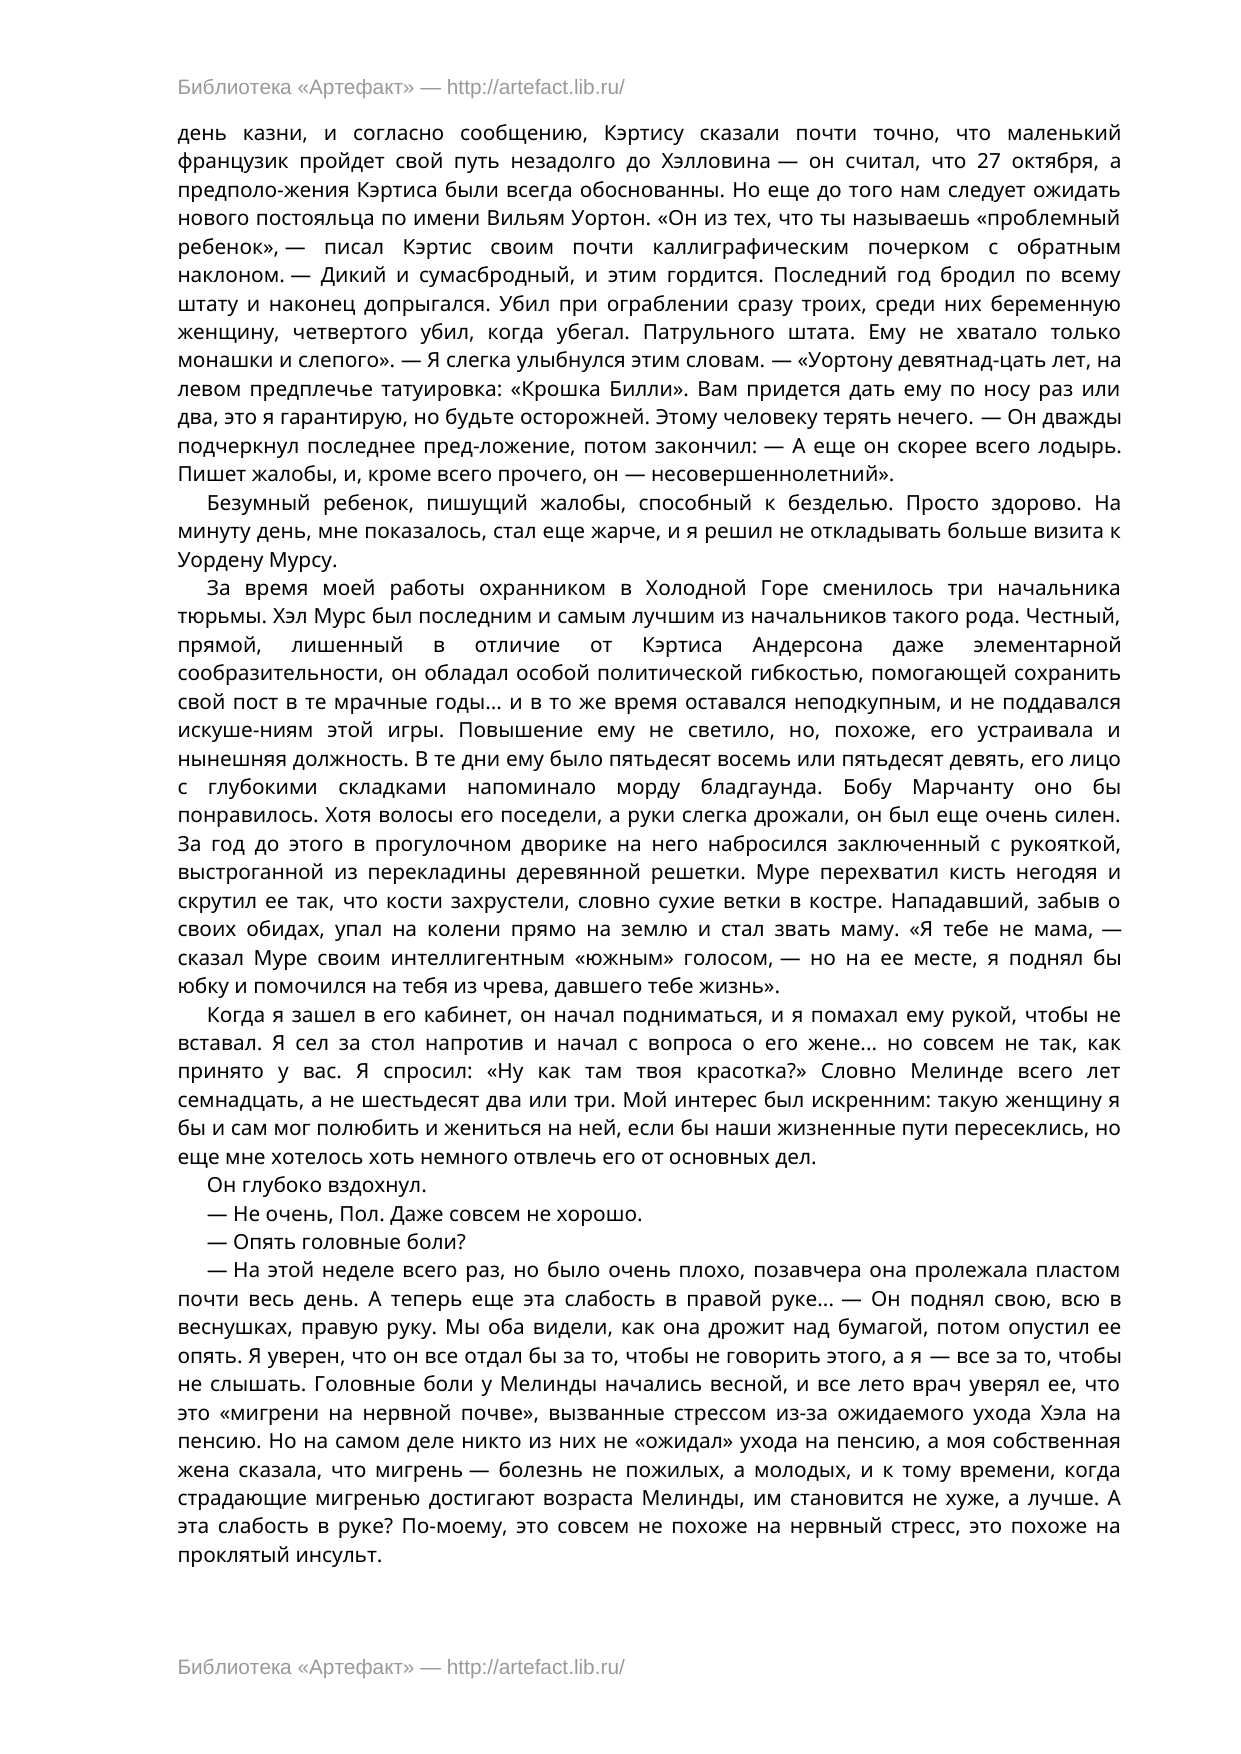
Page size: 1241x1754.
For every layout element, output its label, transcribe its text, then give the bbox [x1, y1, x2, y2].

text Безумный ребенок, пишущий жалобы, способный к безделью. Просто здорово. На минуту день, мне показалось, стал еще жарче, и я решил не откладывать больше визита к Уордену Мурсу. [177, 488, 1122, 573]
text — Опять головные боли? [177, 1227, 1122, 1256]
text — На этой неделе всего раз, но было очень плохо, позавчера она пролежала пластом почти весь день. А теперь еще эта слабость в правой руке... — Он поднял свою, всю в веснушках, правую руку. Мы оба видели, как она дрожит над бумагой, потом опустил ее опять. Я уверен, что он все отдал бы за то, чтобы не говорить этого, а я — все за то, чтобы не слышать. Головные боли у Мелинды начались весной, и все лето врач уверял ее, что это «мигрени на нервной почве», вызванные стрессом из-за ожидаемого ухода Хэла на пенсию. Но на самом деле никто из них не «ожидал» ухода на пенсию, а моя собственная жена сказала, что мигрень — болезнь не пожилых, а молодых, и к тому времени, когда страдающие мигренью достигают возраста Мелинды, им становится не хуже, а лучше. А эта слабость в руке? По-моему, это совсем не похоже на нервный стресс, это похоже на проклятый инсульт. [177, 1256, 1122, 1568]
text Когда я зашел в его кабинет, он начал подниматься, и я помахал ему рукой, чтобы не вставал. Я сел за стол напротив и начал с вопроса о его жене... но совсем не так, как принято у вас. Я спросил: «Ну как там твоя красотка?» Словно Мелинде всего лет семнадцать, а не шестьдесят два или три. Мой интерес был искренним: такую женщину я бы и сам мог полюбить и жениться на ней, если бы наши жизненные пути пересеклись, но еще мне хотелось хоть немного отвлечь его от основных дел. [177, 1000, 1122, 1170]
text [177, 118, 1122, 488]
text Он глубоко вздохнул. [177, 1170, 1122, 1199]
text — Не очень, Пол. Даже совсем не хорошо. [177, 1199, 1122, 1227]
text За время моей работы охранником в Холодной Горе сменилось три начальника тюрьмы. Хэл Мурс был последним и самым лучшим из начальников такого рода. Честный, прямой, лишенный в отличие от Кэртиса Андерсона даже элементарной сообразительности, он обладал особой политической гибкостью, помогающей сохранить свой пост в те мрачные годы... и в то же время оставался неподкупным, и не поддавался искуше-ниям этой игры. Повышение ему не светило, но, похоже, его устраивала и нынешняя должность. В те дни ему было пятьдесят восемь или пятьдесят девять, его лицо с глубокими складками напоминало морду бладгаунда. Бобу Марчанту оно бы понравилось. Хотя волосы его поседели, а руки слегка дрожали, он был еще очень силен. За год до этого в прогулочном дворике на него набросился заключенный с рукояткой, выстроганной из перекладины деревянной решетки. Муре перехватил кисть негодяя и скрутил ее так, что кости захрустели, словно сухие ветки в костре. Нападавший, забыв о своих обидах, упал на колени прямо на землю и стал звать маму. «Я тебе не мама, — сказал Муре своим интеллигентным «южным» голосом, — но на ее месте, я поднял бы юбку и помочился на тебя из чрева, давшего тебе жизнь». [177, 573, 1122, 1000]
